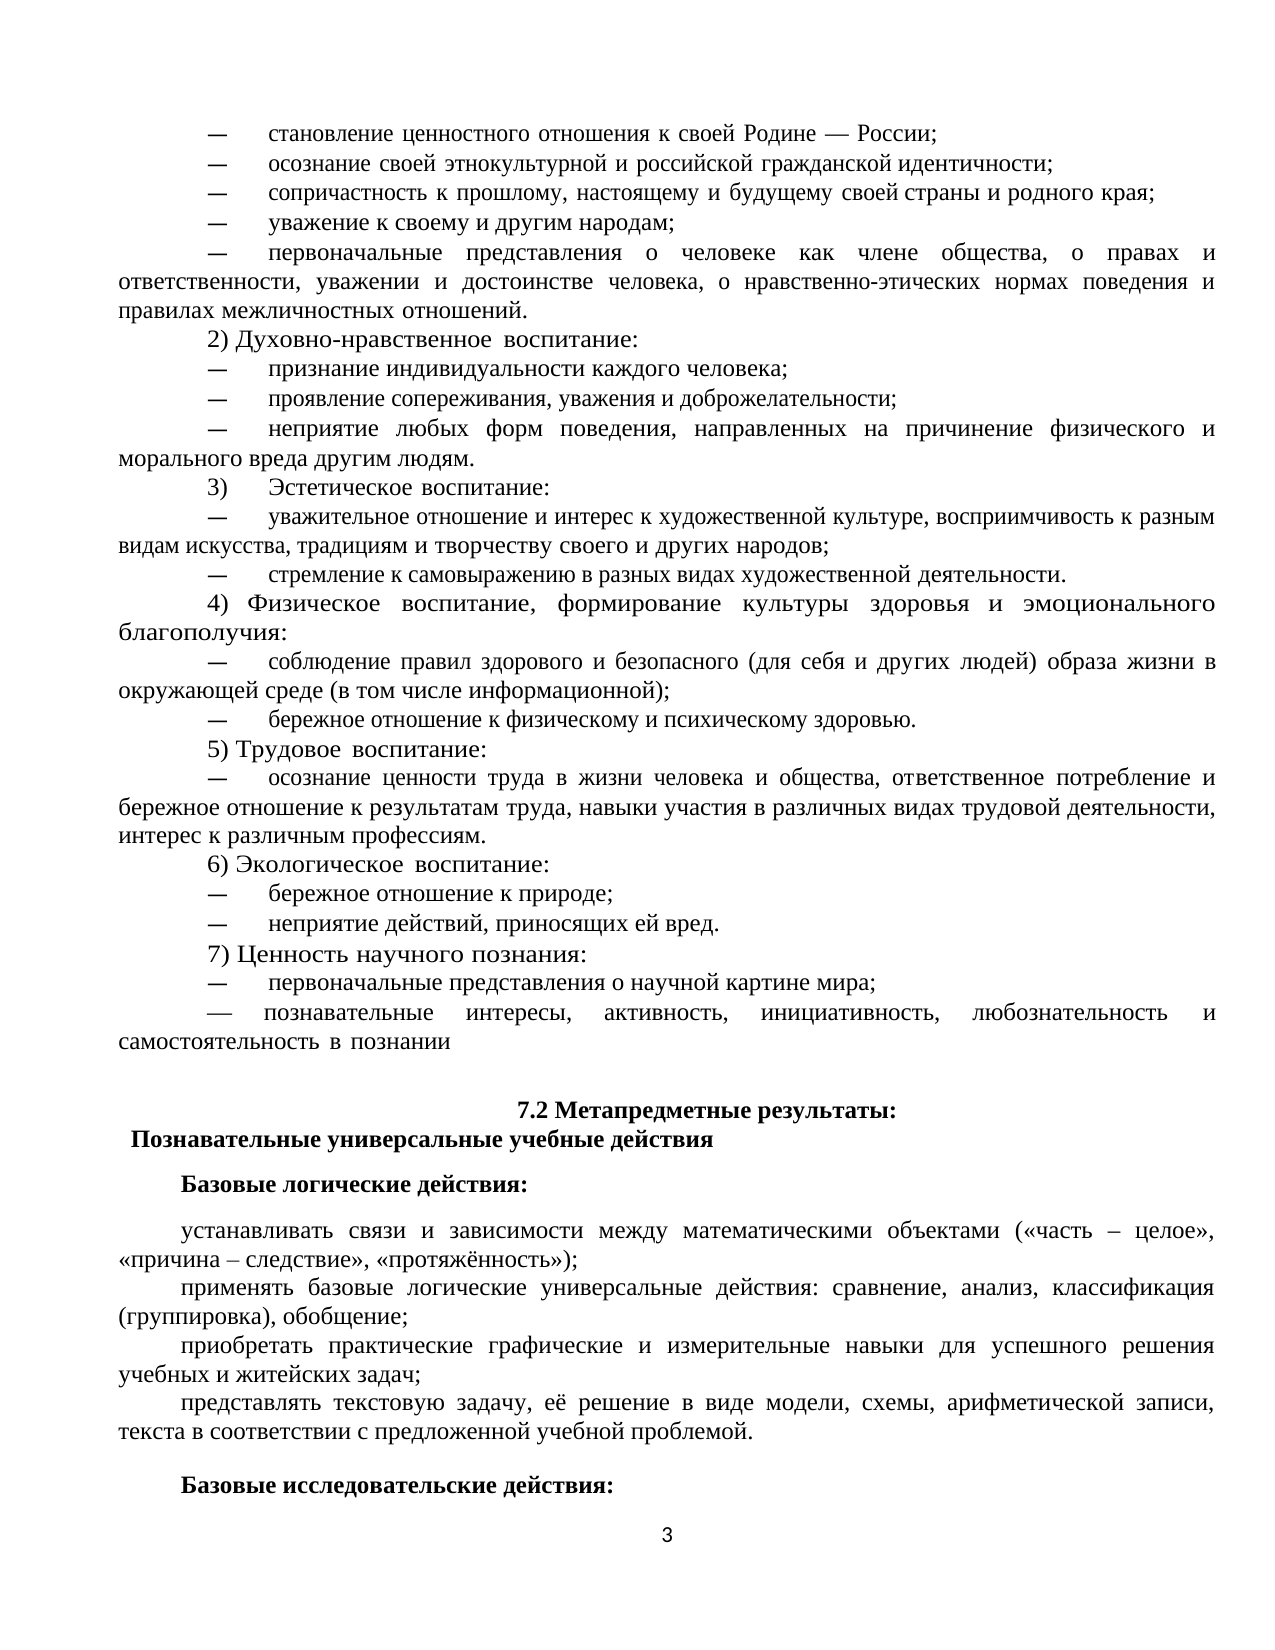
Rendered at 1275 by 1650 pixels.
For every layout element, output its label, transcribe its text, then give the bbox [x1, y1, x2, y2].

text применять базовые логические универсальные действия: сравнение, анализ, классификация (группировка), обобщение; [118, 1272, 1216, 1330]
list становление ценностного отношения к своей Родине — России; [118, 118, 1216, 148]
list бережное отношение к природе; [118, 878, 1216, 908]
list бережное отношение к физическому и психическому здоровью. [118, 704, 1216, 734]
text Базовые исследовательские действия: [118, 1470, 1216, 1499]
text 6) Экологическое воспитание: [118, 849, 1216, 878]
list первоначальные представления о человеке как члене общества, о правах и ответственности, уважении и достоинстве человека, о нравственно-этических нормах поведения и правилах межличностных отношений. [118, 237, 1216, 324]
list проявление сопереживания, уважения и доброжелательности; [118, 383, 1216, 412]
list уважительное отношение и интерес к художественной культуре, восприимчивость к разным видам искусства, традициям и творчеству своего и других народов; [118, 501, 1216, 559]
text устанавливать связи и зависимости между математическими объектами («часть – целое», «причина – следствие», «протяжённость»); [118, 1215, 1216, 1272]
list соблюдение правил здорового и безопасного (для себя и других людей) образа жизни в окружающей среде (в том числе информационной); [118, 646, 1216, 704]
list осознание своей этнокультурной и российской гражданской идентичности; [118, 148, 1216, 177]
text 4) Физическое воспитание, формирование культуры здоровья и эмоционального благополучия: [118, 588, 1216, 646]
text Познавательные универсальные учебные действия [131, 1124, 1216, 1153]
list стремление к самовыражению в разных видах художественной деятельности. [118, 559, 1216, 588]
text 5) Трудовое воспитание: [118, 734, 1216, 762]
text представлять текстовую задачу, её решение в виде модели, схемы, арифметической записи, текста в соответствии с предложенной учебной проблемой. [118, 1387, 1216, 1445]
list Эстетическое воспитание: [118, 472, 1216, 501]
list неприятие действий, приносящих ей вред. [118, 908, 1216, 938]
list признание индивидуальности каждого человека; [118, 353, 1216, 382]
text 7.2 Метапредметные результаты: [118, 1095, 1216, 1124]
list уважение к своему и другим народам; [118, 207, 1216, 236]
list неприятие любых форм поведения, направленных на причинение физического и морального вреда другим людям. [118, 413, 1216, 471]
text Базовые логические действия: [118, 1169, 1216, 1198]
text 7) Ценность научного познания: [118, 939, 1216, 967]
list сопричастность к прошлому, настоящему и будущему своей страны и родного края; [118, 177, 1216, 207]
text — познавательные интересы, активность, инициативность, любознательность и самостоятельность в познании [118, 997, 1216, 1055]
list первоначальные представления о научной картине мира; [118, 967, 1216, 997]
text 2) Духовно-нравственное воспитание: [118, 324, 1216, 353]
list осознание ценности труда в жизни человека и общества, ответственное потребление и бережное отношение к результатам труда, навыки участия в различных видах трудовой деятельности, интерес к различным профессиям. [118, 762, 1216, 849]
text приобретать практические графические и измерительные навыки для успешного решения учебных и житейских задач; [118, 1330, 1216, 1387]
